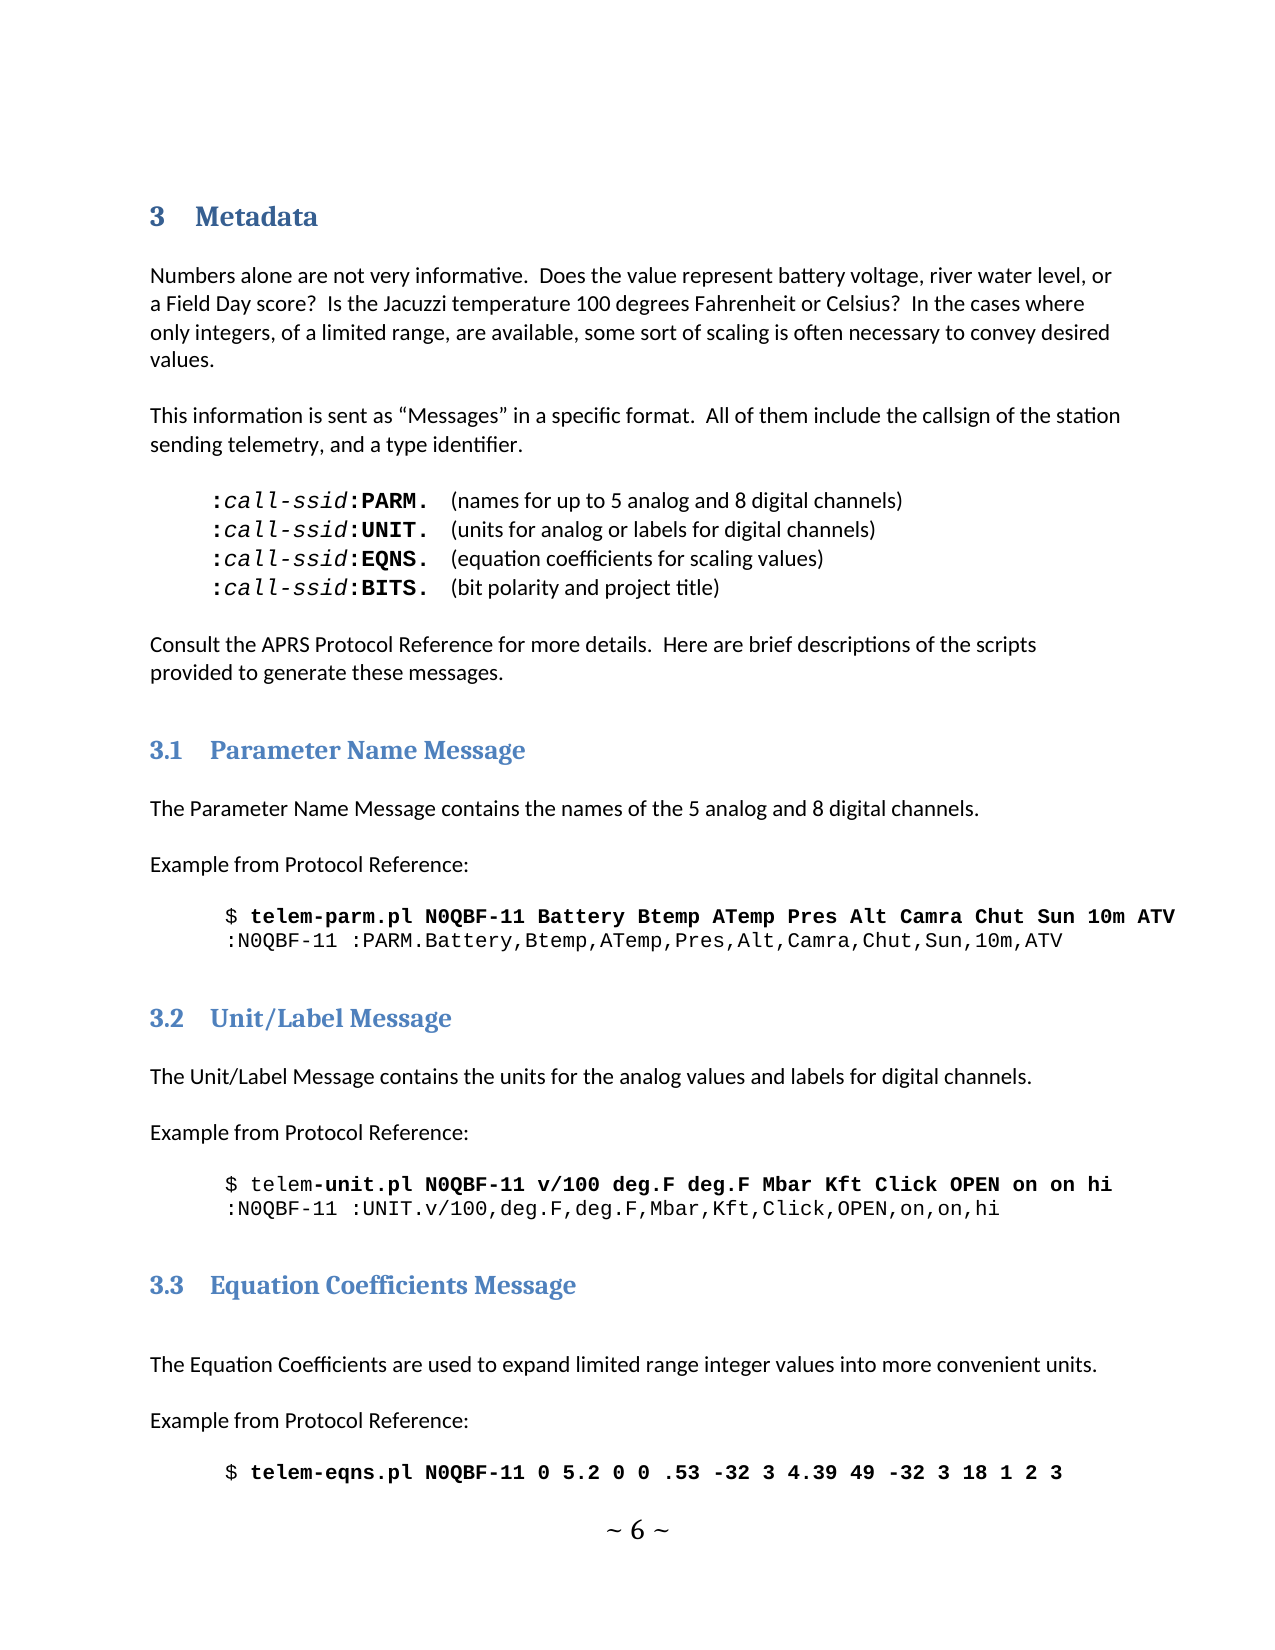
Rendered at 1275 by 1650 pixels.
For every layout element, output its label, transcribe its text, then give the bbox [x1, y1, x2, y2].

text :N0QBF-11 :PARM.Battery,Btemp,ATemp,Pres,Alt,Camra,Chut,Sun,10m,ATV [150, 930, 1125, 954]
text Consult the APRS Protocol Reference for more details. Here are brief descriptions of the scripts provided to generate these messages. [150, 630, 1125, 686]
text $ telem-unit.pl N0QBF-11 v/100 deg.F deg.F Mbar Kft Click OPEN on on hi [225, 1174, 1125, 1198]
text :call-ssid:UNIT. (units for analog or labels for digital channels) [210, 515, 1125, 544]
text The Unit/Label Message contains the units for the analog values and labels for digital channels. [150, 1062, 1125, 1090]
text Example from Protocol Reference: [150, 1118, 1125, 1146]
text :call-ssid:PARM. (names for up to 5 analog and 8 digital channels) [210, 486, 1125, 515]
text :N0QBF-11 :UNIT.v/100,deg.F,deg.F,Mbar,Kft,Click,OPEN,on,on,hi [225, 1198, 1125, 1221]
subtitle Equation Coefficients Message [150, 1270, 1125, 1301]
text This information is sent as “Messages” in a specific format. All of them include the callsign of the station sending telemetry, and a type identifier. [150, 402, 1125, 458]
text Numbers alone are not very informative. Does the value represent battery voltage, river water level, or a Field Day score? Is the Jacuzzi temperature 100 degrees Fahrenheit or Celsius? In the cases where only integers, of a limited range, are available, some sort of scaling is often necessary to convey desired values. [150, 262, 1125, 374]
text :call-ssid:BITS. (bit polarity and project title) [210, 573, 1125, 602]
subtitle Metadata [150, 200, 1125, 233]
text $ telem-eqns.pl N0QBF-11 0 5.2 0 0 .53 -32 3 4.39 49 -32 3 18 1 2 3 [225, 1462, 1125, 1486]
text $ telem-parm.pl N0QBF-11 Battery Btemp ATemp Pres Alt Camra Chut Sun 10m ATV [150, 907, 1125, 930]
text :call-ssid:EQNS. (equation coefficients for scaling values) [210, 544, 1125, 573]
text The Equation Coefficients are used to expand limited range integer values into more convenient units. [150, 1350, 1125, 1378]
subtitle Unit/Label Message [150, 1003, 1125, 1034]
subtitle Parameter Name Message [150, 735, 1125, 766]
text The Parameter Name Message contains the names of the 5 analog and 8 digital channels. [150, 794, 1125, 822]
text Example from Protocol Reference: [150, 1406, 1125, 1434]
text Example from Protocol Reference: [150, 851, 1125, 878]
